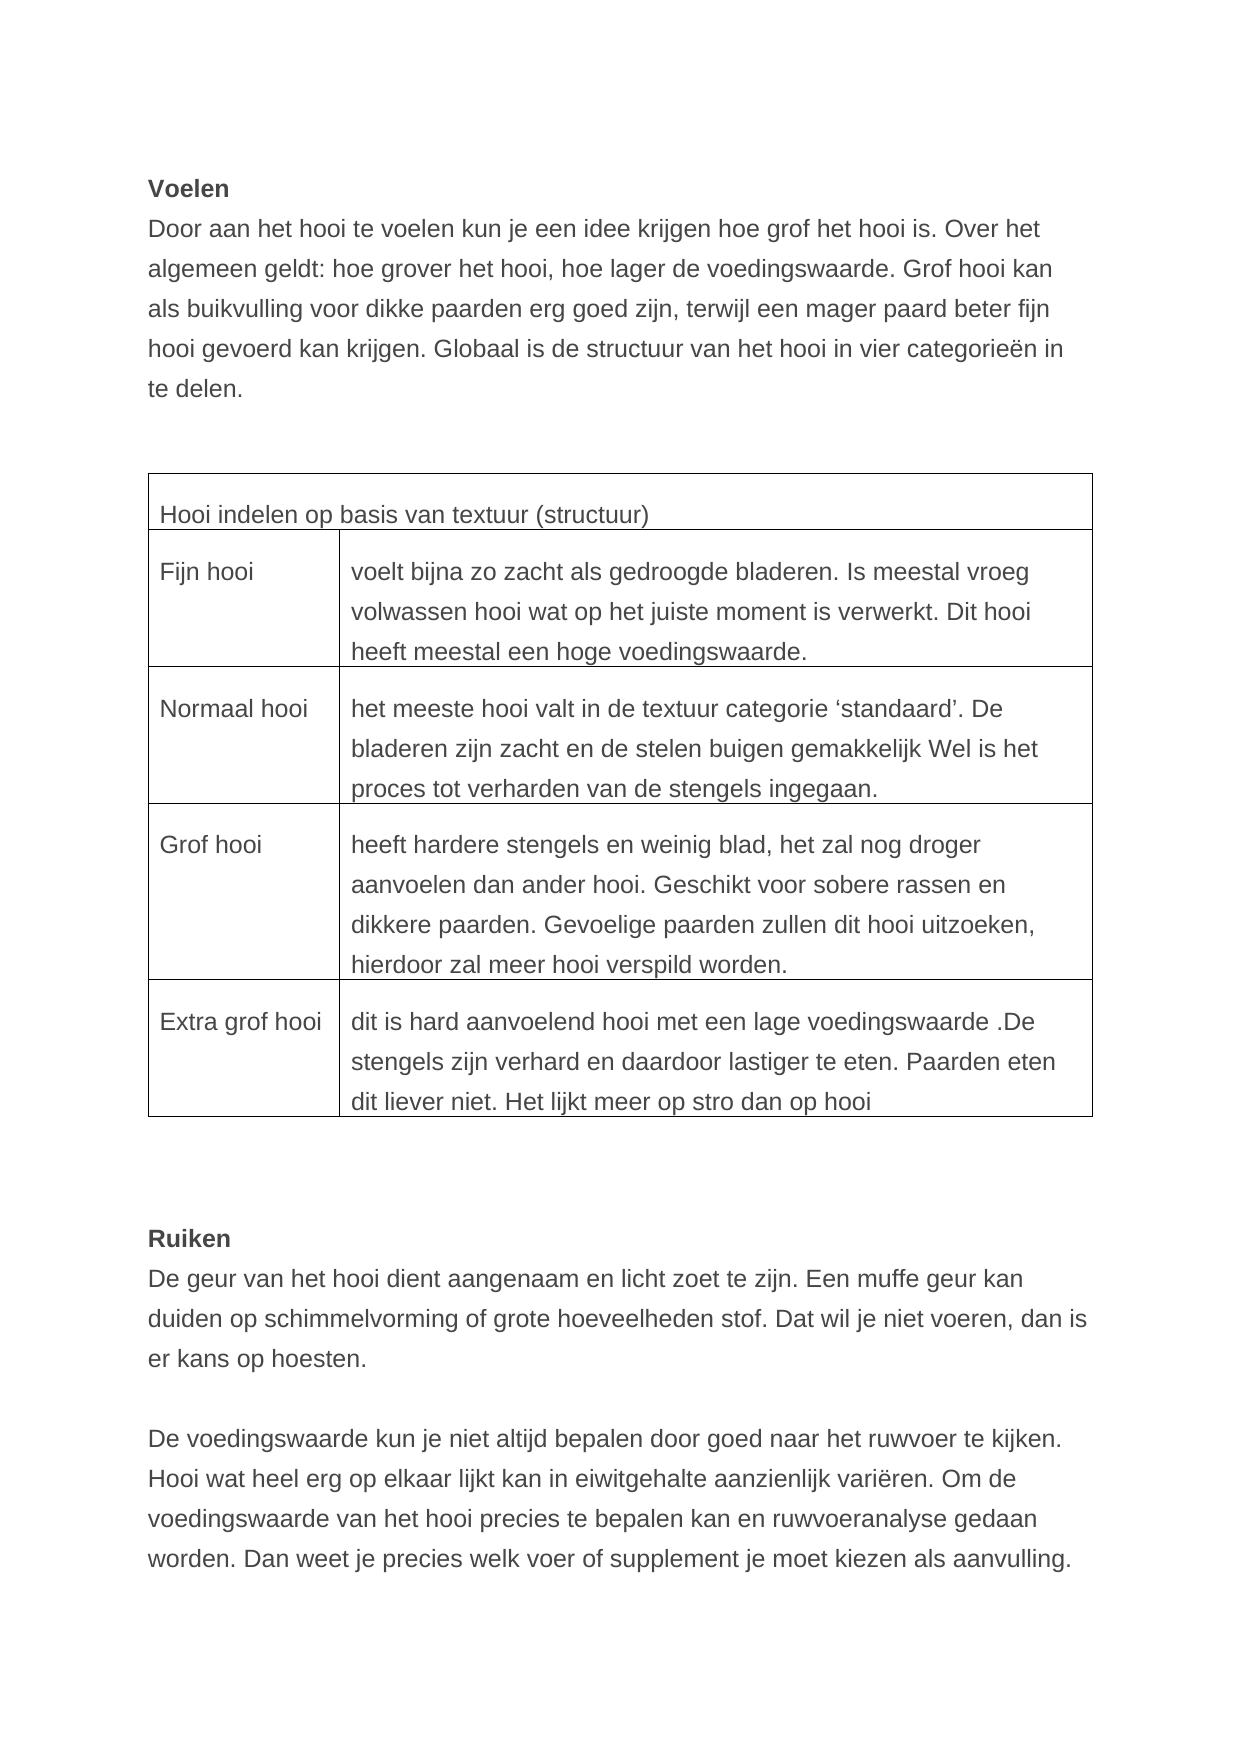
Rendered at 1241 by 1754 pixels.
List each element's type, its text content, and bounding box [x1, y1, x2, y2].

text De voedingswaarde kun je niet altijd bepalen door goed naar het ruwvoer te kijken. Hooi wat heel erg op elkaar lijkt kan in eiwitgehalte aanzienlijk variëren. Om de voedingswaarde van het hooi precies te bepalen kan en ruwvoeranalyse gedaan worden. Dan weet je precies welk voer of supplement je moet kiezen als aanvulling. [148, 1372, 1093, 1572]
table_cell het meeste hooi valt in de textuur categorie ‘standaard’. De bladeren zijn zacht en de stelen buigen gemakkelijk Wel is het proces tot verharden van de stengels ingegaan. [340, 667, 1092, 802]
table_cell Extra grof hooi [149, 980, 339, 1116]
table_cell voelt bijna zo zacht als gedroogde bladeren. Is meestal vroeg volwassen hooi wat op het juiste moment is verwerkt. Dit hooi heeft meestal een hoge voedingswaarde. [340, 530, 1092, 666]
table_cell Normaal hooi [149, 667, 339, 802]
table_cell dit is hard aanvoelend hooi met een lage voedingswaarde .De stengels zijn verhard en daardoor lastiger te eten. Paarden eten dit liever niet. Het lijkt meer op stro dan op hooi [340, 980, 1092, 1116]
text Voelen Door aan het hooi te voelen kun je een idee krijgen hoe grof het hooi is. Over het algemeen geldt: hoe grover het hooi, hoe lager de voedingswaarde. Grof hooi kan als buikvulling voor dikke paarden erg goed zijn, terwijl een mager paard beter fijn hooi gevoerd kan krijgen. Globaal is de structuur van het hooi in vier categorieën in te delen. [148, 163, 1093, 403]
table_header Hooi indelen op basis van textuur (structuur) [149, 474, 1092, 529]
text Ruiken De geur van het hooi dient aangenaam en licht zoet te zijn. Een muffe geur kan duiden op schimmelvorming of grote hoeveelheden stof. Dat wil je niet voeren, dan is er kans op hoesten. [148, 1132, 1093, 1372]
table_cell Grof hooi [149, 804, 339, 979]
table_cell Fijn hooi [149, 530, 339, 666]
table_cell heeft hardere stengels en weinig blad, het zal nog droger aanvoelen dan ander hooi. Geschikt voor sobere rassen en dikkere paarden. Gevoelige paarden zullen dit hooi uitzoeken, hierdoor zal meer hooi verspild worden. [340, 804, 1092, 979]
